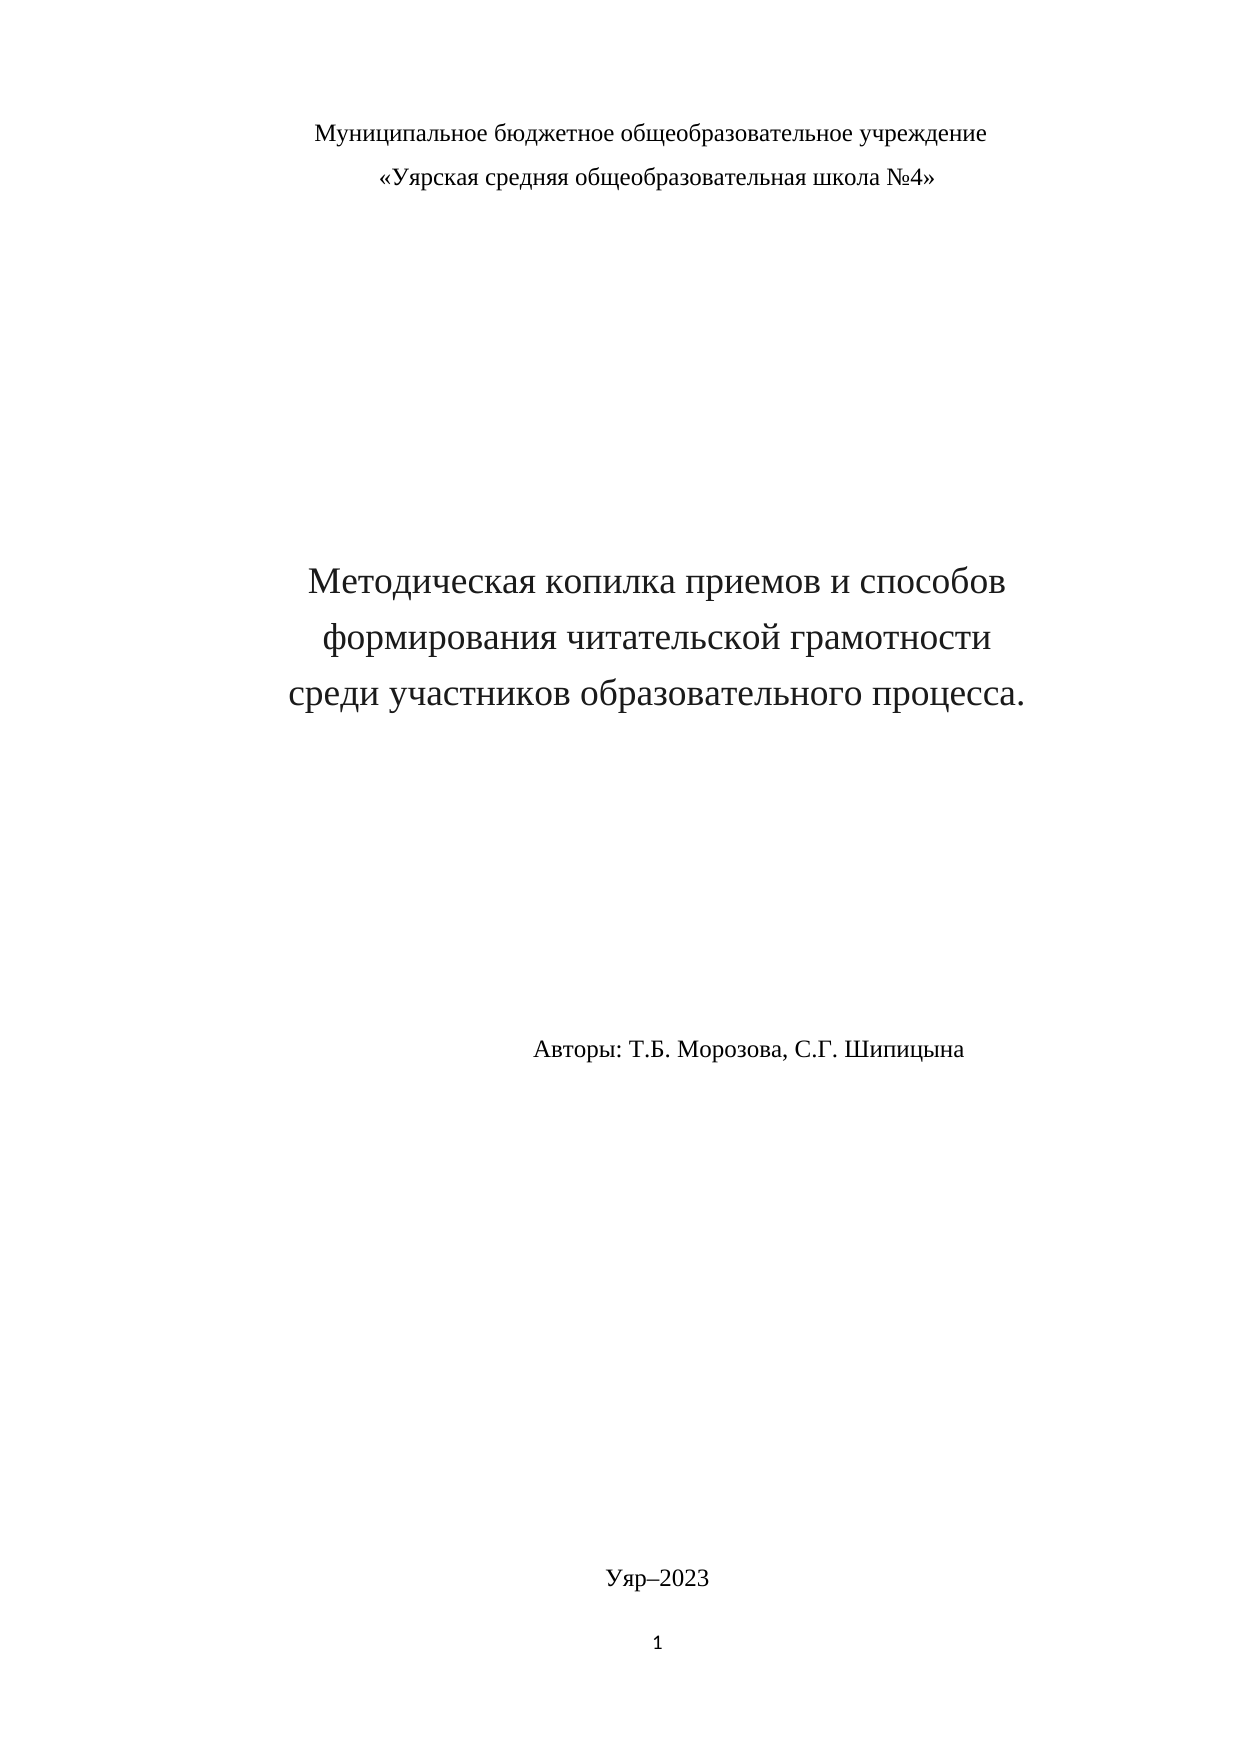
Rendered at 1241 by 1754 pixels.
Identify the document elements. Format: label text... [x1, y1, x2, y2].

text Авторы: Т.Б. Морозова, С.Г. Шипицына [133, 1034, 1181, 1063]
text формирования читательской грамотности [133, 614, 1181, 657]
text среди участников образовательного процесса. [133, 670, 1181, 713]
text Уяр–2023 [133, 1563, 1181, 1592]
text Муниципальное бюджетное общеобразовательное учреждение [133, 118, 1181, 147]
text «Уярская средняя общеобразовательная школа №4» [133, 162, 1181, 191]
text Методическая копилка приемов и способов [133, 559, 1181, 602]
